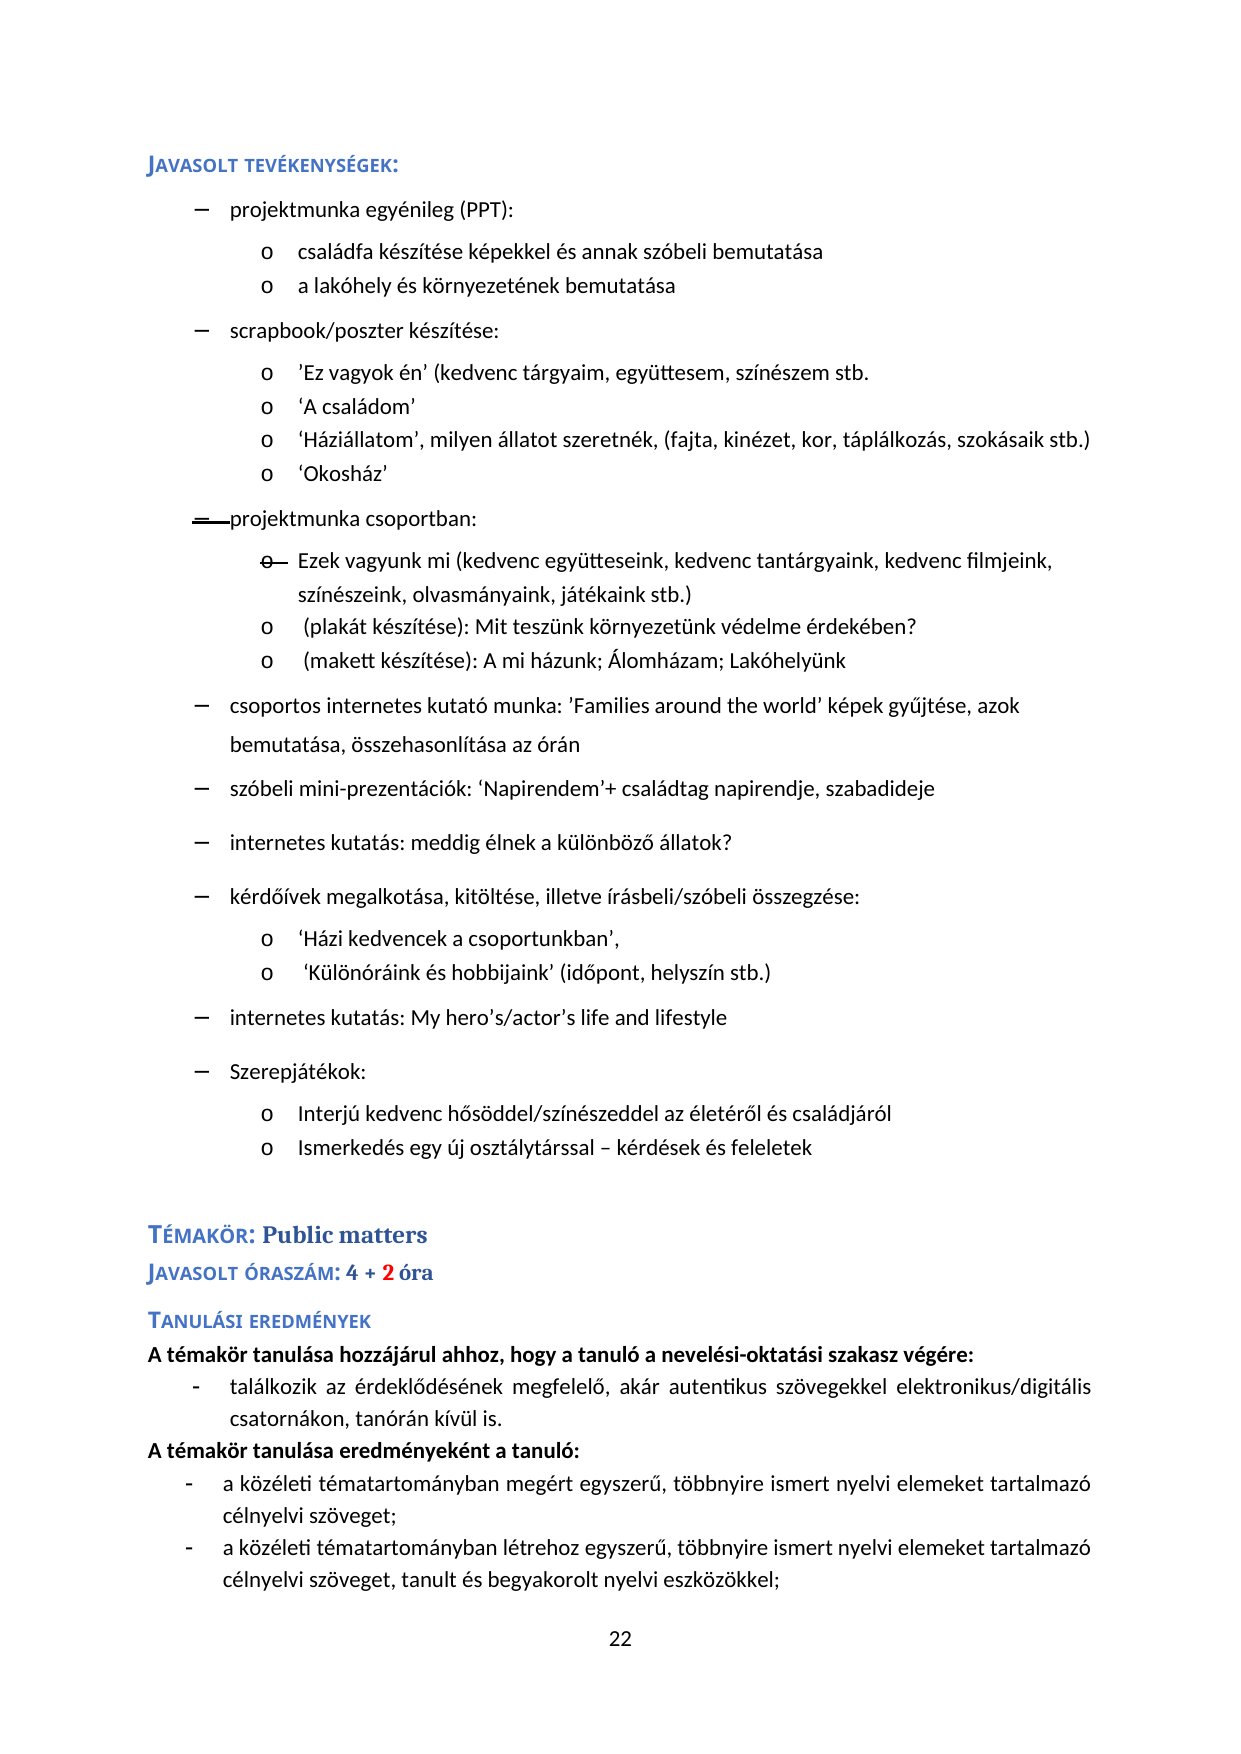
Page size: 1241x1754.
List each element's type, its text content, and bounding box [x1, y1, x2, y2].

text Témakör: Public matters [148, 1217, 1093, 1251]
text A témakör tanulása eredményeként a tanuló: [148, 1437, 1093, 1465]
list internetes kutatás: My hero’s/actor’s life and lifestyle [192, 992, 1093, 1038]
list scrapbook/poszter készítése: [192, 304, 1093, 352]
text Javasolt óraszám: 4 + 2 óra [148, 1256, 1093, 1287]
list csoportos internetes kutató munka: ’Families around the world’ képek gyűjtése, azok bemutatása, összehasonlítása az órán [192, 679, 1093, 758]
list Ismerkedés egy új osztálytárssal – kérdések és feleletek [260, 1133, 1093, 1162]
list projektmunka csoportban: [192, 493, 1093, 540]
text A témakör tanulása hozzájárul ahhoz, hogy a tanuló a nevelési-oktatási szakasz végére: [148, 1340, 1093, 1368]
list a lakóhely és környezetének bemutatása [260, 271, 1093, 300]
list (plakát készítése): Mit teszünk környezetünk védelme érdekében? [260, 612, 1093, 641]
list internetes kutatás: meddig élnek a különböző állatok? [192, 817, 1093, 863]
list ‘Különóráink és hobbijaink’ (időpont, helyszín stb.) [260, 958, 1093, 987]
list a közéleti tématartományban megért egyszerű, többnyire ismert nyelvi elemeket tartalmazó célnyelvi szöveget; [185, 1469, 1093, 1529]
list Ezek vagyunk mi (kedvenc együtteseink, kedvenc tantárgyaink, kedvenc filmjeink, színészeink, olvasmányaink, játékaink stb.) [260, 547, 1093, 608]
list ‘Háziállatom’, milyen állatot szeretnék, (fajta, kinézet, kor, táplálkozás, szokásaik stb.) [260, 426, 1093, 455]
list ’Ez vagyok én’ (kedvenc tárgyaim, együttesem, színészem stb. [260, 358, 1093, 388]
list a közéleti tématartományban létrehoz egyszerű, többnyire ismert nyelvi elemeket tartalmazó célnyelvi szöveget, tanult és begyakorolt nyelvi eszközökkel; [185, 1533, 1093, 1593]
list Szerepjátékok: [192, 1046, 1093, 1092]
list projektmunka egyénileg (PPT): [192, 183, 1093, 231]
list családfa készítése képekkel és annak szóbeli bemutatása [260, 237, 1093, 267]
list ‘Okosház’ [260, 459, 1093, 488]
list kérdőívek megalkotása, kitöltése, illetve írásbeli/szóbeli összegzése: [192, 871, 1093, 917]
list (makett készítése): A mi házunk; Álomházam; Lakóhelyünk [260, 646, 1093, 675]
list szóbeli mini-prezentációk: ‘Napirendem’+ családtag napirendje, szabadideje [192, 763, 1093, 809]
text Javasolt tevékenységek: [148, 148, 1093, 179]
text Tanulási eredmények [148, 1304, 1093, 1335]
list ‘Házi kedvencek a csoportunkban’, [260, 924, 1093, 954]
list találkozik az érdeklődésének megfelelő, akár autentikus szövegekkel elektronikus/digitális csatornákon, tanórán kívül is. [192, 1372, 1093, 1432]
list Interjú kedvenc hősöddel/színészeddel az életéről és családjáról [260, 1099, 1093, 1129]
list ‘A családom’ [260, 392, 1093, 421]
